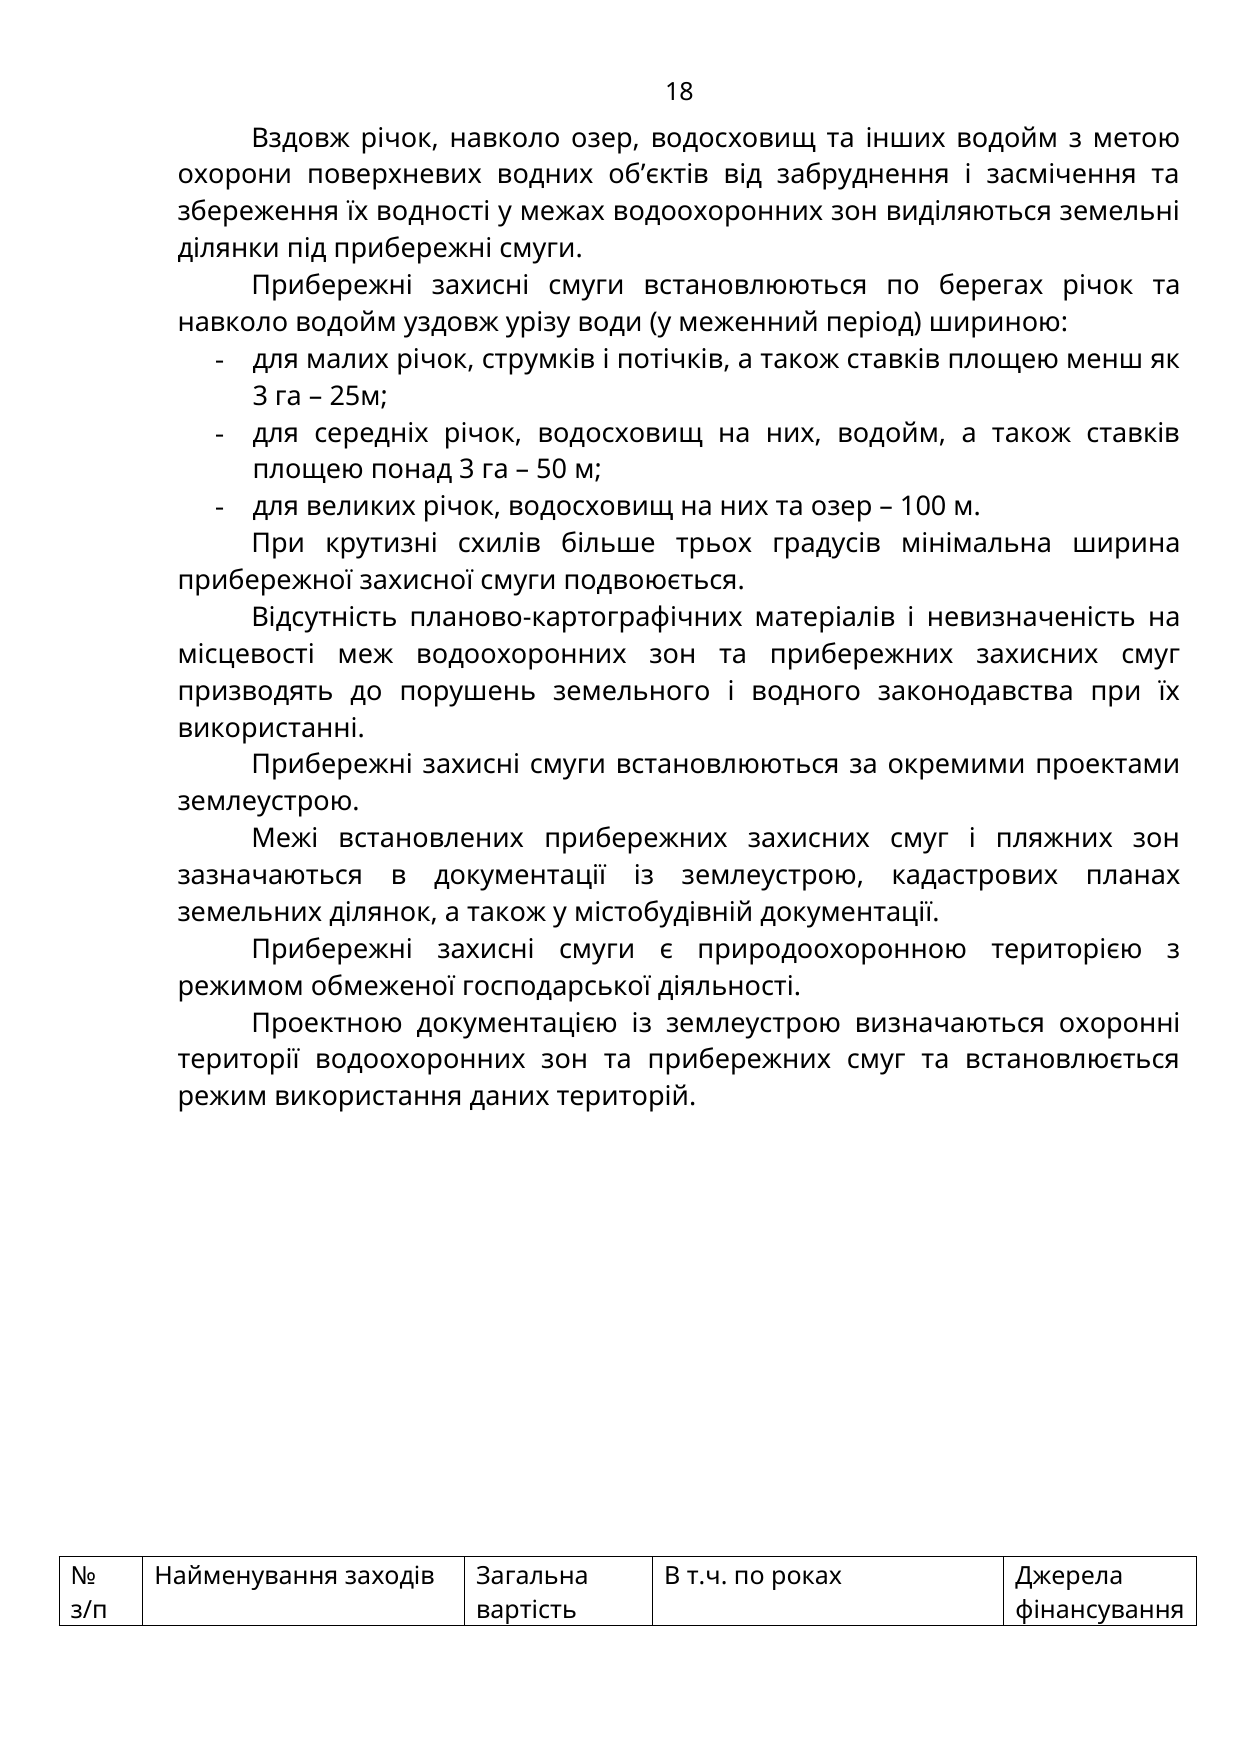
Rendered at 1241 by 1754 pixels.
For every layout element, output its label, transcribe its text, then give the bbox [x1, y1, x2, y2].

text Вздовж річок, навколо озер, водосховищ та інших водойм з метою охорони поверхневих водних об’єктів від забруднення і засмічення та збереження їх водності у межах водоохоронних зон виділяються земельні ділянки під прибережні смуги. [177, 118, 1181, 266]
table_header № з/п [60, 1557, 142, 1625]
text Проектною документацією із землеустрою визначаються охоронні території водоохоронних зон та прибережних смуг та встановлюється режим використання даних територій. [177, 1003, 1181, 1114]
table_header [465, 1557, 652, 1625]
list для малих річок, струмків і потічків, а також ставків площею менш як – 25м; [215, 339, 1181, 413]
list для великих річок, водосховищ на них та озер – . [215, 487, 1181, 524]
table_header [143, 1557, 464, 1625]
text Прибережні захисні смуги є природоохоронною територією з режимом обмеженої господарської діяльності. [177, 929, 1181, 1003]
text Відсутність планово-картографічних матеріалів і невизначеність на місцевості меж водоохоронних зон та прибережних захисних смуг призводять до порушень земельного і водного законодавства при їх використанні. [177, 597, 1181, 745]
list для середніх річок, водосховищ на них, водойм, а також ставків площею понад – ; [215, 413, 1181, 487]
text Межі встановлених прибережних захисних смуг і пляжних зон зазначаються в документації із землеустрою, кадастрових планах земельних ділянок, а також у містобудівній документації. [177, 819, 1181, 929]
text Прибережні захисні смуги встановлюються по берегах річок та навколо водойм уздовж урізу води (у меженний період) шириною: [177, 266, 1181, 339]
text Прибережні захисні смуги встановлюються за окремими проектами землеустрою. [177, 745, 1181, 819]
table_header Джерела фінансування [1004, 1557, 1196, 1625]
table_header В т.ч. по роках [653, 1557, 1003, 1625]
text При крутизні схилів більше трьох градусів мінімальна ширина прибережної захисної смуги подвоюється. [177, 524, 1181, 597]
